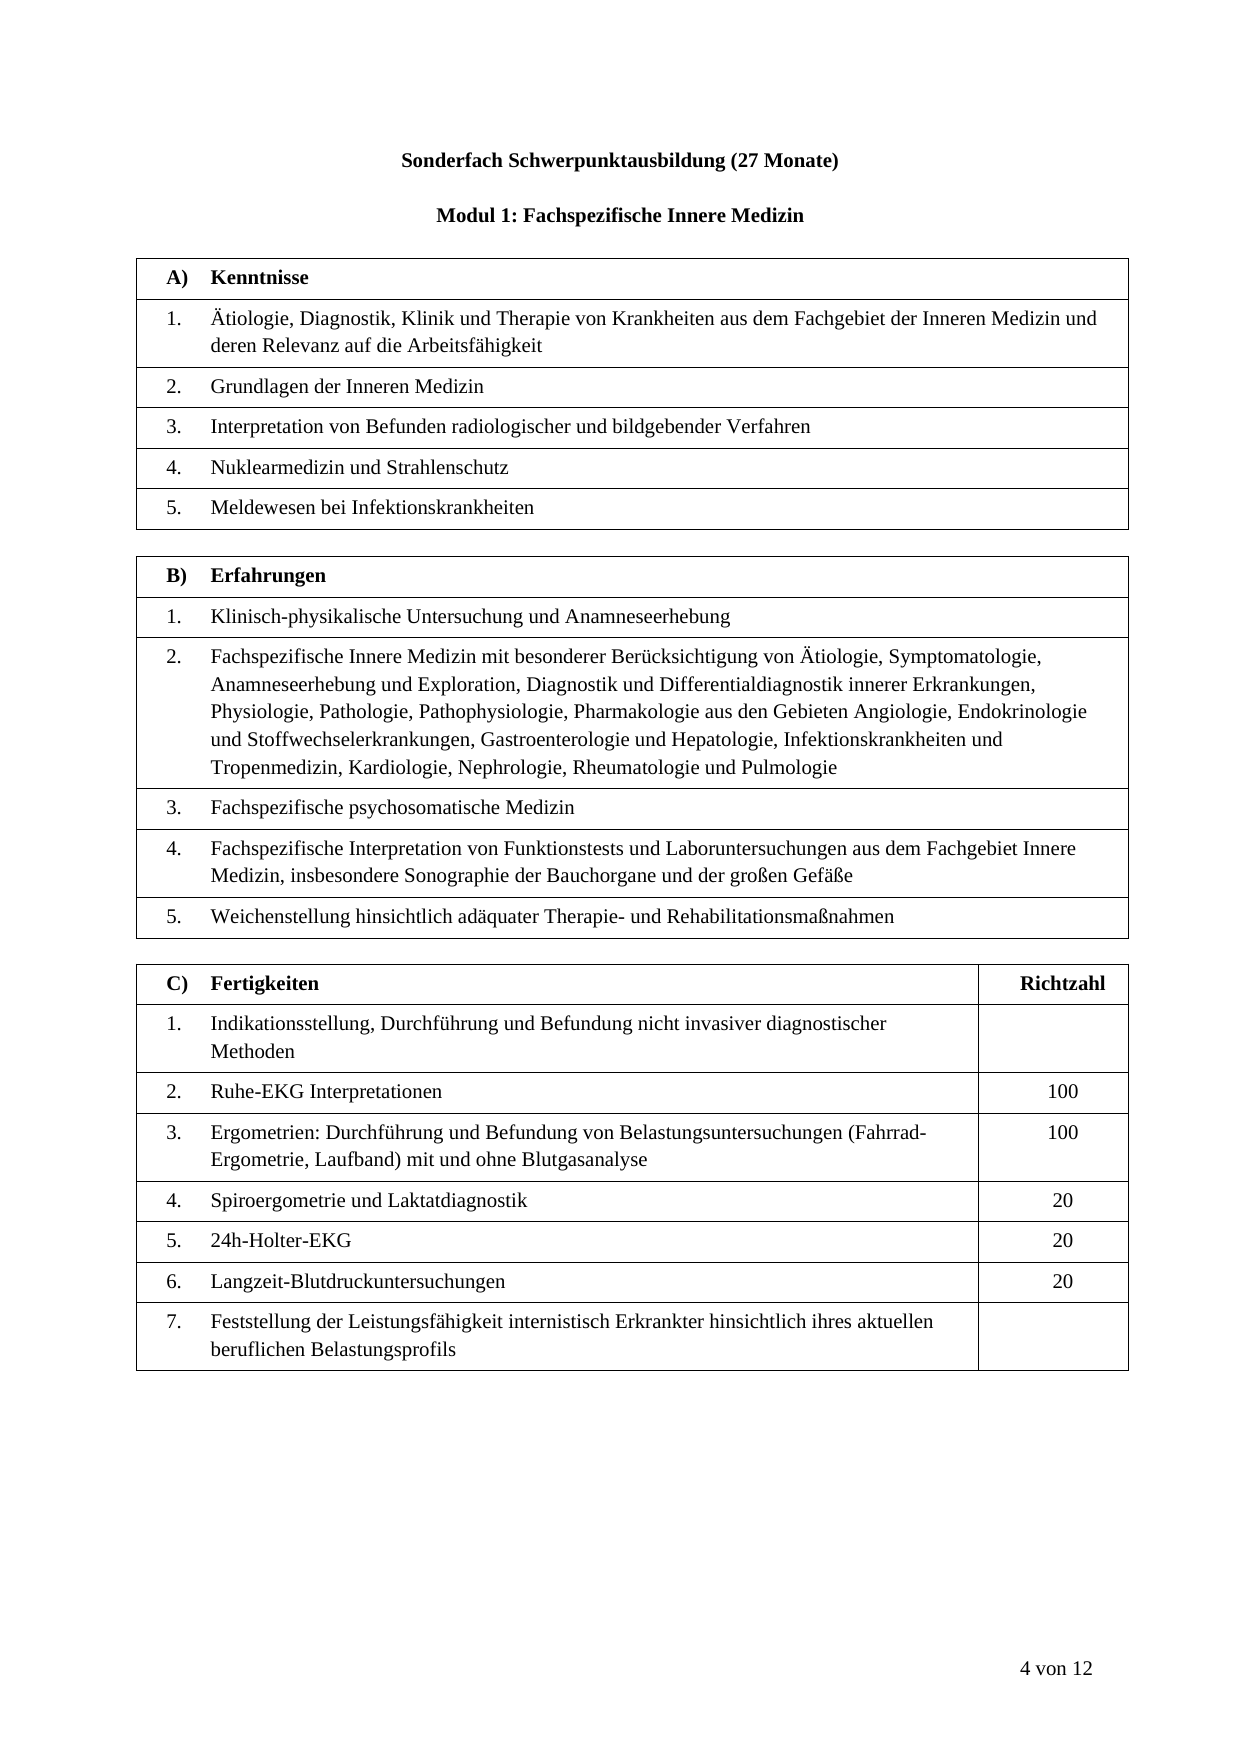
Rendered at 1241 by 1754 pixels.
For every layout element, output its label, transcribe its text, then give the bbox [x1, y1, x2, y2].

table_cell [979, 1005, 1128, 1072]
table_cell Langzeit-Blutdruckuntersuchungen [137, 1263, 978, 1302]
table_cell Ruhe-EKG Interpretationen [137, 1073, 978, 1113]
table_cell Nuklearmedizin und Strahlenschutz [137, 449, 1128, 488]
text Sonderfach Schwerpunktausbildung (27 Monate) [148, 148, 1092, 172]
table_cell Fachspezifische Interpretation von Funktionstests und Laboruntersuchungen aus dem Fachgebiet Innere Medizin, insbesondere Sonographie der Bauchorgane und der großen Gefäße [137, 830, 1128, 897]
table_cell 20 [979, 1263, 1128, 1302]
table_cell Meldewesen bei Infektionskrankheiten [137, 489, 1128, 529]
table_cell Fachspezifische psychosomatische Medizin [137, 789, 1128, 829]
table_cell 100 [979, 1073, 1128, 1113]
table_cell 20 [979, 1182, 1128, 1221]
table_cell 20 [979, 1222, 1128, 1262]
table_header B) Erfahrungen [137, 557, 1128, 597]
table_cell Weichenstellung hinsichtlich adäquater Therapie- und Rehabilitationsmaßnahmen [137, 898, 1128, 937]
table_cell Feststellung der Leistungsfähigkeit internistisch Erkrankter hinsichtlich ihres aktuellen beruflichen Belastungsprofils [137, 1303, 978, 1370]
table_cell Fachspezifische Innere Medizin mit besonderer Berücksichtigung von Ätiologie, Symptomatologie, Anamneseerhebung und Exploration, Diagnostik und Differentialdiagnostik innerer Erkrankungen, Physiologie, Pathologie, Pathophysiologie, Pharmakologie aus den Gebieten Angiologie, Endokrinologie und Stoffwechselerkrankungen, Gastroenterologie und Hepatologie, Infektionskrankheiten und Tropenmedizin, Kardiologie, Nephrologie, Rheumatologie und Pulmologie [137, 638, 1128, 788]
table_cell 24h-Holter-EKG [137, 1222, 978, 1262]
table_header A) Kenntnisse [137, 259, 1128, 299]
table_cell Indikationsstellung, Durchführung und Befundung nicht invasiver diagnostischer Methoden [137, 1005, 978, 1072]
table_header C) Fertigkeiten [137, 965, 978, 1004]
table_cell Ätiologie, Diagnostik, Klinik und Therapie von Krankheiten aus dem Fachgebiet der Inneren Medizin und deren Relevanz auf die Arbeitsfähigkeit [137, 300, 1128, 367]
table_cell Spiroergometrie und Laktatdiagnostik [137, 1182, 978, 1221]
table_cell Klinisch-physikalische Untersuchung und Anamneseerhebung [137, 598, 1128, 637]
table_header Richtzahl [979, 965, 1128, 1004]
table_cell [979, 1303, 1128, 1370]
table_cell 100 [979, 1114, 1128, 1181]
table_cell Ergometrien: Durchführung und Befundung von Belastungsuntersuchungen (Fahrrad-Ergometrie, Laufband) mit und ohne Blutgasanalyse [137, 1114, 978, 1181]
text Modul 1: Fachspezifische Innere Medizin [148, 203, 1092, 227]
table_cell Interpretation von Befunden radiologischer und bildgebender Verfahren [137, 408, 1128, 448]
table_cell Grundlagen der Inneren Medizin [137, 368, 1128, 407]
